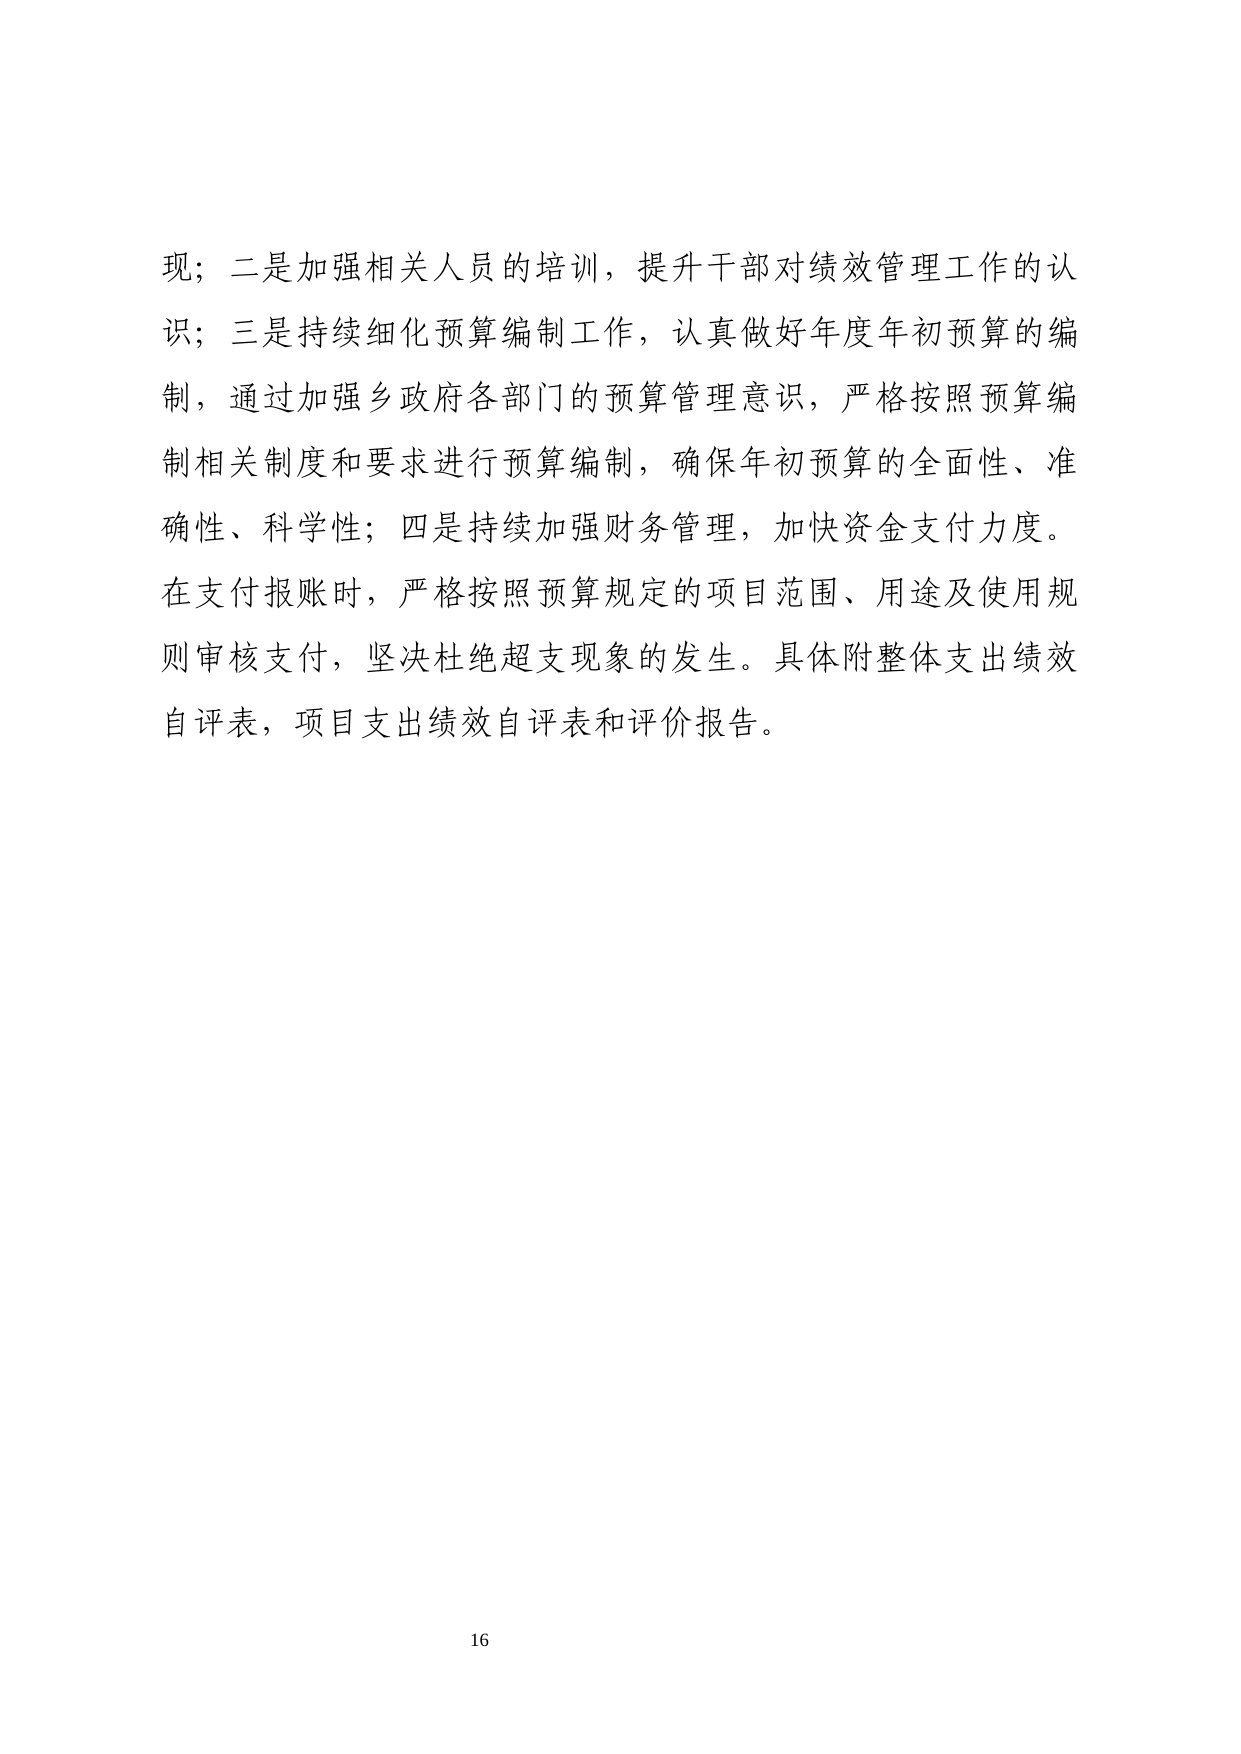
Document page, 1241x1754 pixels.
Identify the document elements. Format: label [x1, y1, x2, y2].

text [159, 233, 1081, 753]
